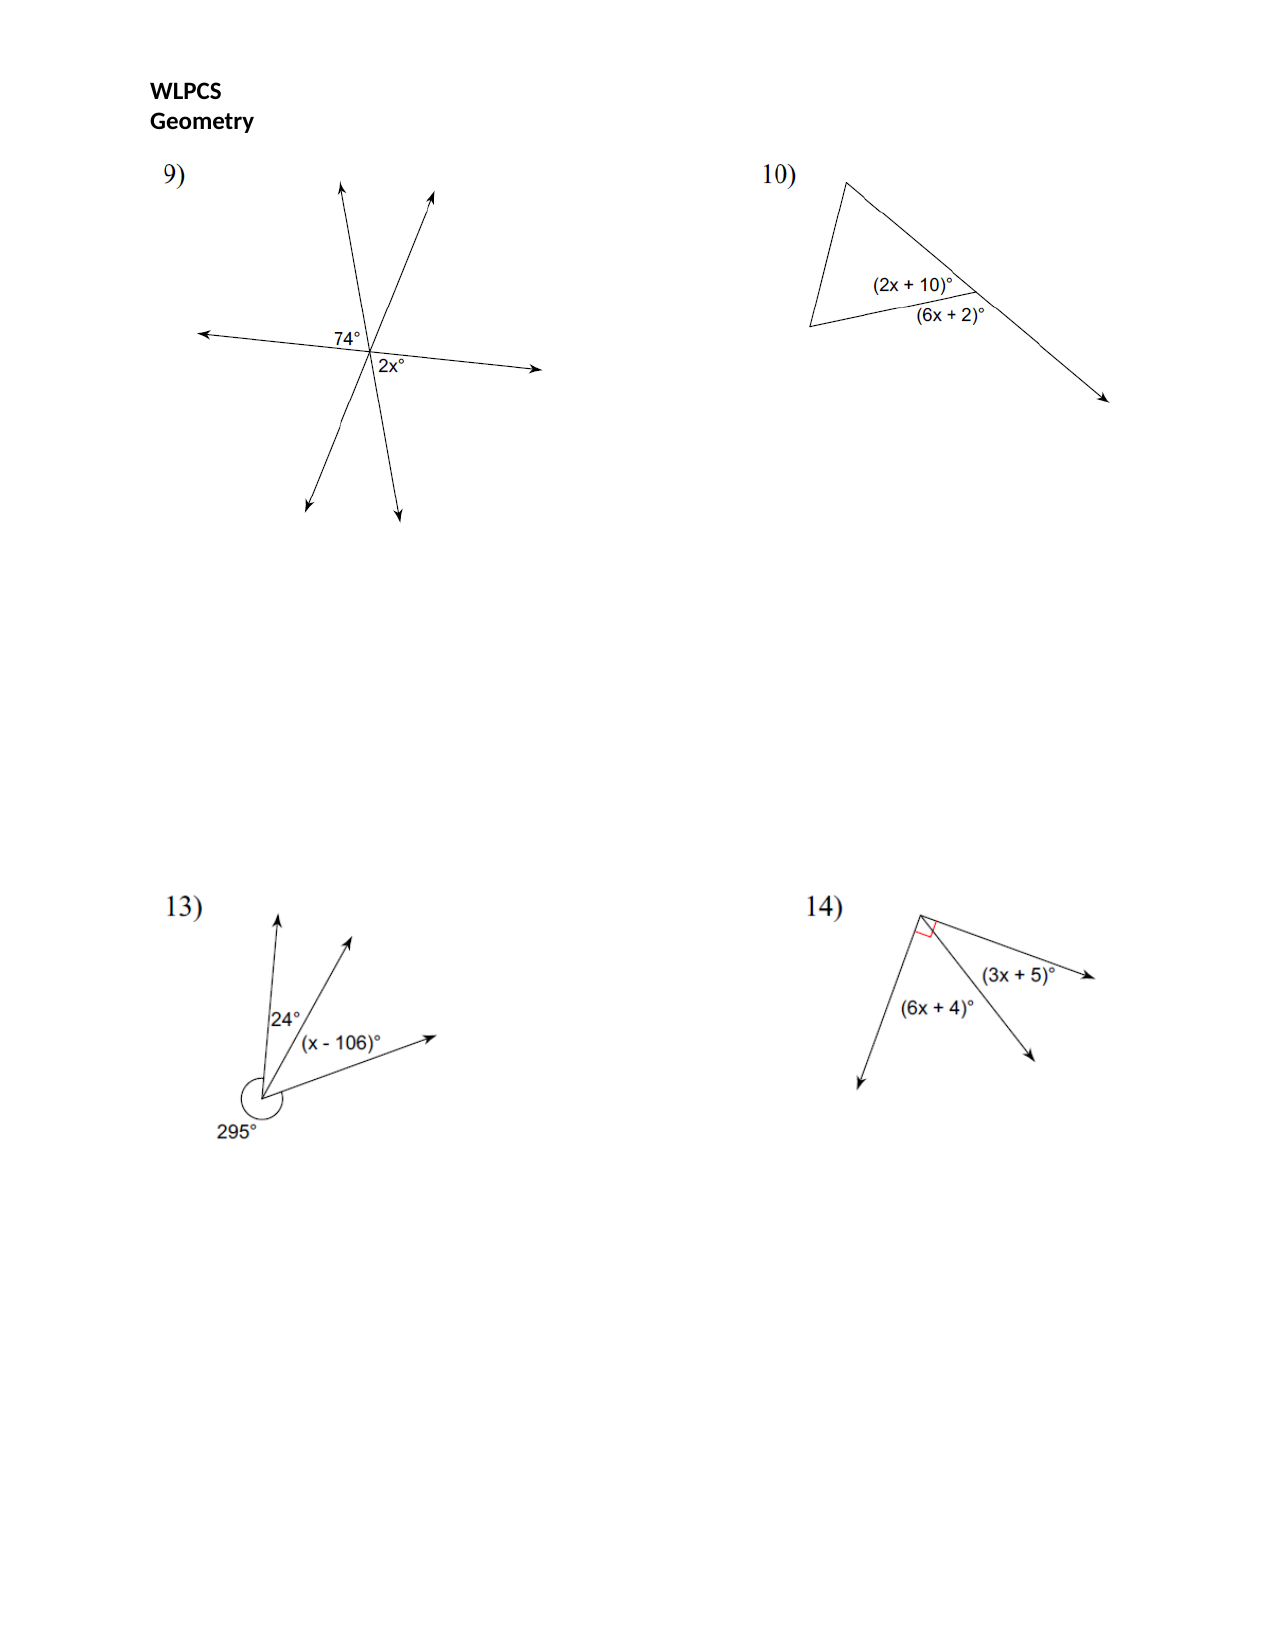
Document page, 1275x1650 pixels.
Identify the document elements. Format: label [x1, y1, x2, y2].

picture [150, 150, 1180, 545]
picture [150, 880, 1130, 1160]
